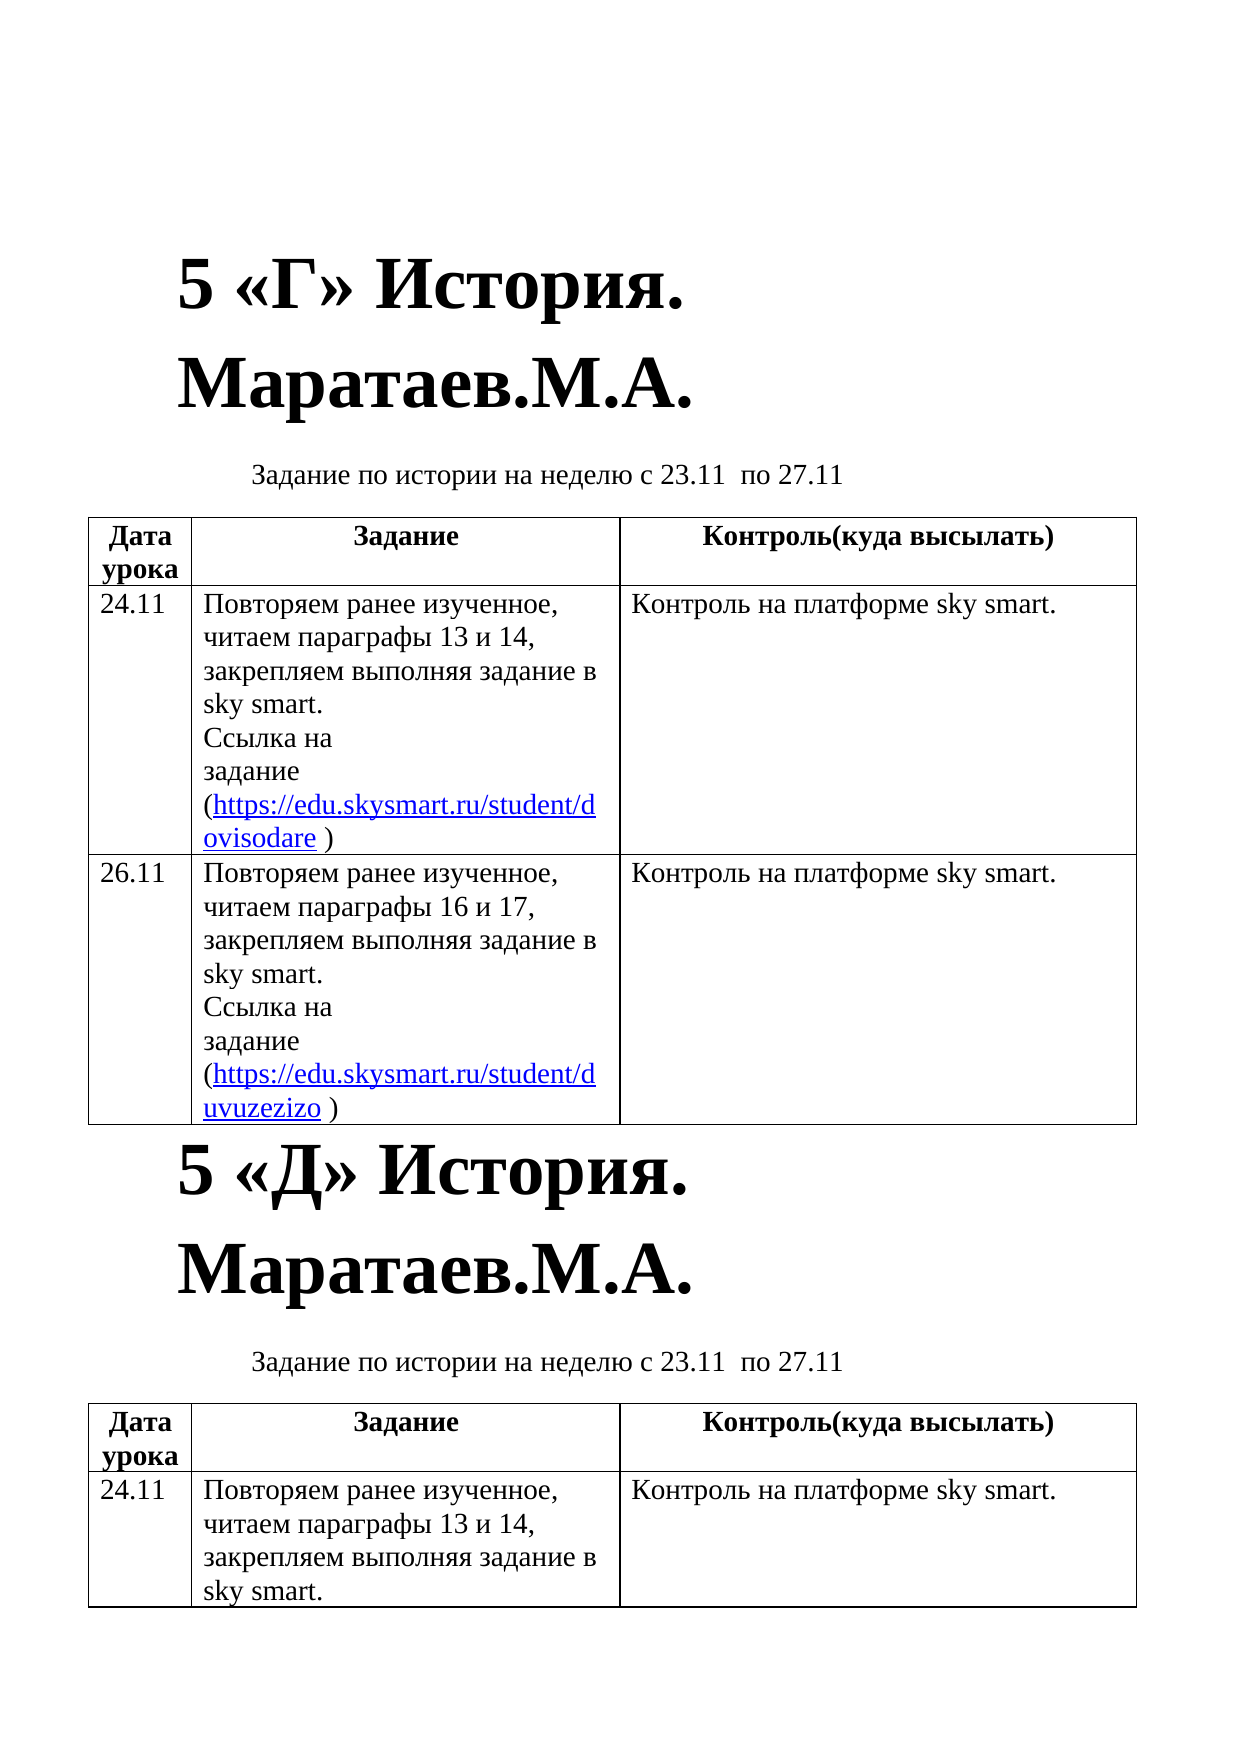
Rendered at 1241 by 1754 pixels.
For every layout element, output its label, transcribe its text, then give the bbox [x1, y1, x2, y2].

text Задание по истории на неделю с 23.11 по 27.11 [177, 457, 1152, 491]
table_cell 26.11 [89, 855, 191, 1123]
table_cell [621, 1472, 1136, 1606]
text 5 «Г» История. Маратаев.М.А. [177, 238, 1152, 423]
text 5 «Д» История. Маратаев.М.А. [177, 1124, 1152, 1310]
table_header Задание [192, 518, 619, 585]
table_cell 24.11 [89, 586, 191, 854]
table_cell Контроль на платформе sky smart. [621, 855, 1136, 1123]
table_header Дата урока [89, 1404, 191, 1471]
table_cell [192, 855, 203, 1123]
table_header Задание [192, 1404, 619, 1471]
table_header Дата урока [89, 518, 191, 585]
table_cell 24.11 [89, 1472, 191, 1606]
table_header Контроль(куда высылать) [621, 518, 1136, 585]
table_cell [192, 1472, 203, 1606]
table_cell Контроль на платформе sky smart. [621, 586, 1136, 854]
text Задание по истории на неделю с 23.11 по 27.11 [177, 1344, 1152, 1377]
table_header Контроль(куда высылать) [621, 1404, 1136, 1471]
table_cell Повторяем ранее изученное, читаем параграфы 16 и 17, закрепляем выполняя задание в sky smart. Ссылка на задание(https://edu.skysmart.ru/student/duvuzezizo ) [299, 855, 619, 1123]
